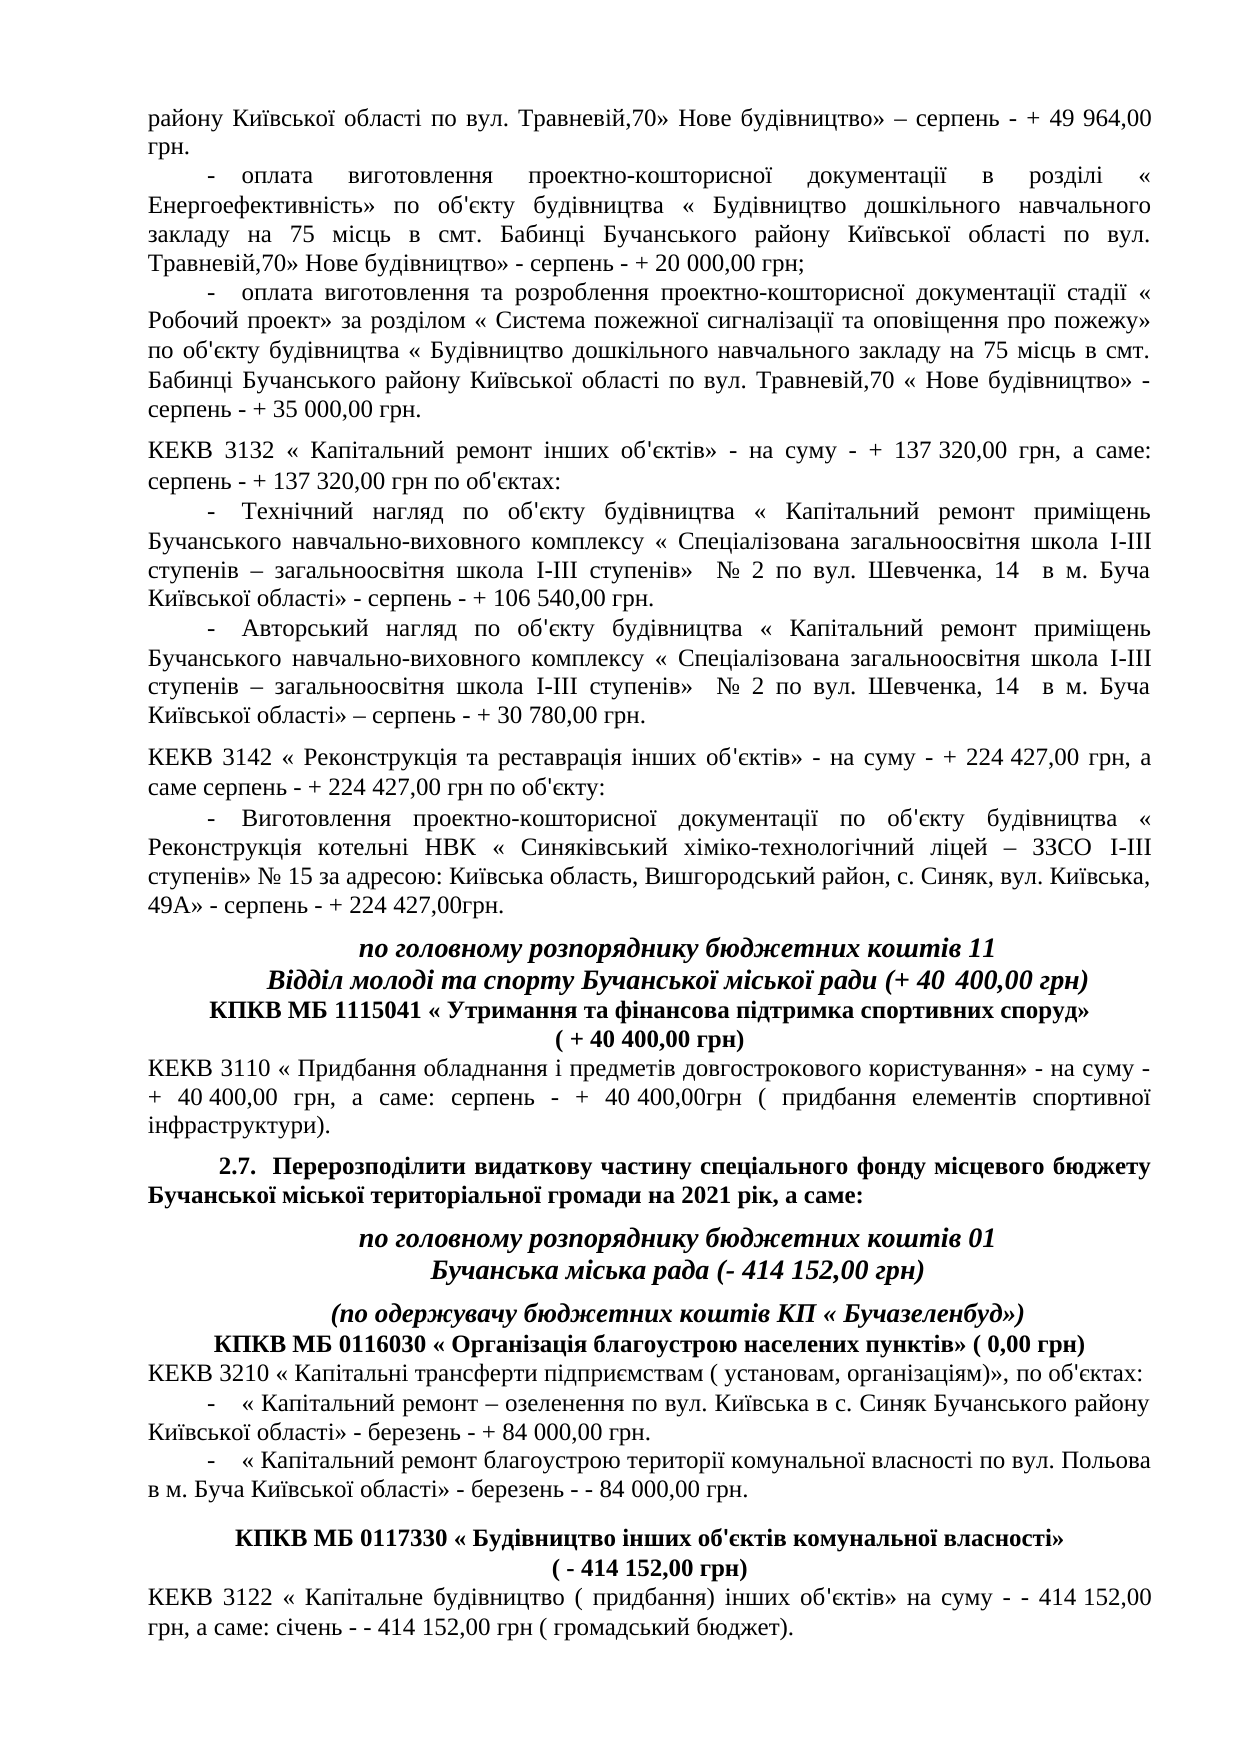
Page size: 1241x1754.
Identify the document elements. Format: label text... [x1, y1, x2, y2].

text КЕКВ 3122 « Капітальне будівництво ( придбання) інших об'єктів» на суму - - 414 152,00 грн, а саме: січень - - 414 152,00 грн ( громадський бюджет). [148, 1581, 1152, 1641]
list « Капітальний ремонт благоустрою території комунальної власності по вул. Польова в м. Буча Київської області» - березень - - 84 000,00 грн. [148, 1445, 1152, 1503]
list Виготовлення проектно-кошторисної документації по об'єкту будівництва « Реконструкція котельні НВК « Синяківський хіміко-технологічний ліцей – ЗЗСО I-III ступенів» № 15 за адресою: Київська область, Вишгородський район, с. Синяк, вул. Київська, 49А» - серпень - + 224 427,00грн. [148, 802, 1152, 919]
text Бучанська міська рада (- 414 152,00 грн) [148, 1253, 1152, 1286]
list Авторський нагляд по об'єкту будівництва « Капітальний ремонт приміщень Бучанського навчально-виховного комплексу « Спеціалізована загальноосвітня школа I-III ступенів – загальноосвітня школа I-III ступенів» № 2 по вул. Шевченка, 14 в м. Буча Київської області» – серпень - + 30 780,00 грн. [148, 612, 1152, 729]
text 2.7. Перерозподілити видаткову частину спеціального фонду місцевого бюджету Бучанської міської територіальної громади на 2021 рік, а саме: [148, 1151, 1152, 1209]
text КПКВ МБ 1115041 « Утримання та фінансова підтримка спортивних споруд» [148, 996, 1152, 1024]
text КПКВ МБ 0117330 « Будівництво інших об'єктів комунальної власності» [148, 1522, 1152, 1553]
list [148, 103, 1152, 160]
text по головному розпоряднику бюджетних коштів 11 [148, 931, 1152, 963]
text ( + 40 400,00 грн) [148, 1024, 1152, 1053]
text по головному розпоряднику бюджетних коштів 01 [148, 1221, 1152, 1253]
text КПКВ МБ 0116030 « Організація благоустрою населених пунктів» ( 0,00 грн) [148, 1329, 1152, 1357]
list КЕКВ 3142 « Реконструкція та реставрація інших об'єктів» - на суму - + 224 427,00 грн, а саме серпень - + 224 427,00 грн по об'єкту: [148, 741, 1152, 802]
list Технічний нагляд по об'єкту будівництва « Капітальний ремонт приміщень Бучанського навчально-виховного комплексу « Спеціалізована загальноосвітня школа I-III ступенів – загальноосвітня школа I-III ступенів» № 2 по вул. Шевченка, 14 в м. Буча Київської області» - серпень - + 106 540,00 грн. [148, 495, 1152, 612]
list « Капітальний ремонт – озеленення по вул. Київська в с. Синяк Бучанського району Київської області» - березень - + 84 000,00 грн. [148, 1388, 1152, 1445]
list оплата виготовлення проектно-кошторисної документації в розділі « Енергоефективність» по об'єкту будівництва « Будівництво дошкільного навчального закладу на 75 місць в смт. Бабинці Бучанського району Київської області по вул. Травневій,70» Нове будівництво» - серпень - + 20 000,00 грн; [148, 160, 1152, 277]
text КЕКВ 3110 « Придбання обладнання і предметів довгострокового користування» - на суму - + 40 400,00 грн, а саме: серпень - + 40 400,00грн ( придбання елементів спортивної інфраструктури). [148, 1053, 1152, 1139]
text КЕКВ 3210 « Капітальні трансферти підприємствам ( установам, організаціям)», по об'єктах: [148, 1357, 1152, 1388]
list оплата виготовлення та розроблення проектно-кошторисної документації стадії « Робочий проект» за розділом « Система пожежної сигналізації та оповіщення про пожежу» по об'єкту будівництва « Будівництво дошкільного навчального закладу на 75 місць в смт. Бабинці Бучанського району Київської області по вул. Травневій,70 « Нове будівництво» - серпень - + 35 000,00 грн. [148, 277, 1152, 422]
text (по одержувачу бюджетних коштів КП « Бучазеленбуд») [148, 1297, 1152, 1329]
text Відділ молоді та спорту Бучанської міської ради (+ 40 400,00 грн) [148, 963, 1152, 996]
text ( - 414 152,00 грн) [148, 1553, 1152, 1581]
text КЕКВ 3132 « Капітальний ремонт інших об'єктів» - на суму - + 137 320,00 грн, а саме: серпень - + 137 320,00 грн по об'єктах: [148, 434, 1152, 495]
